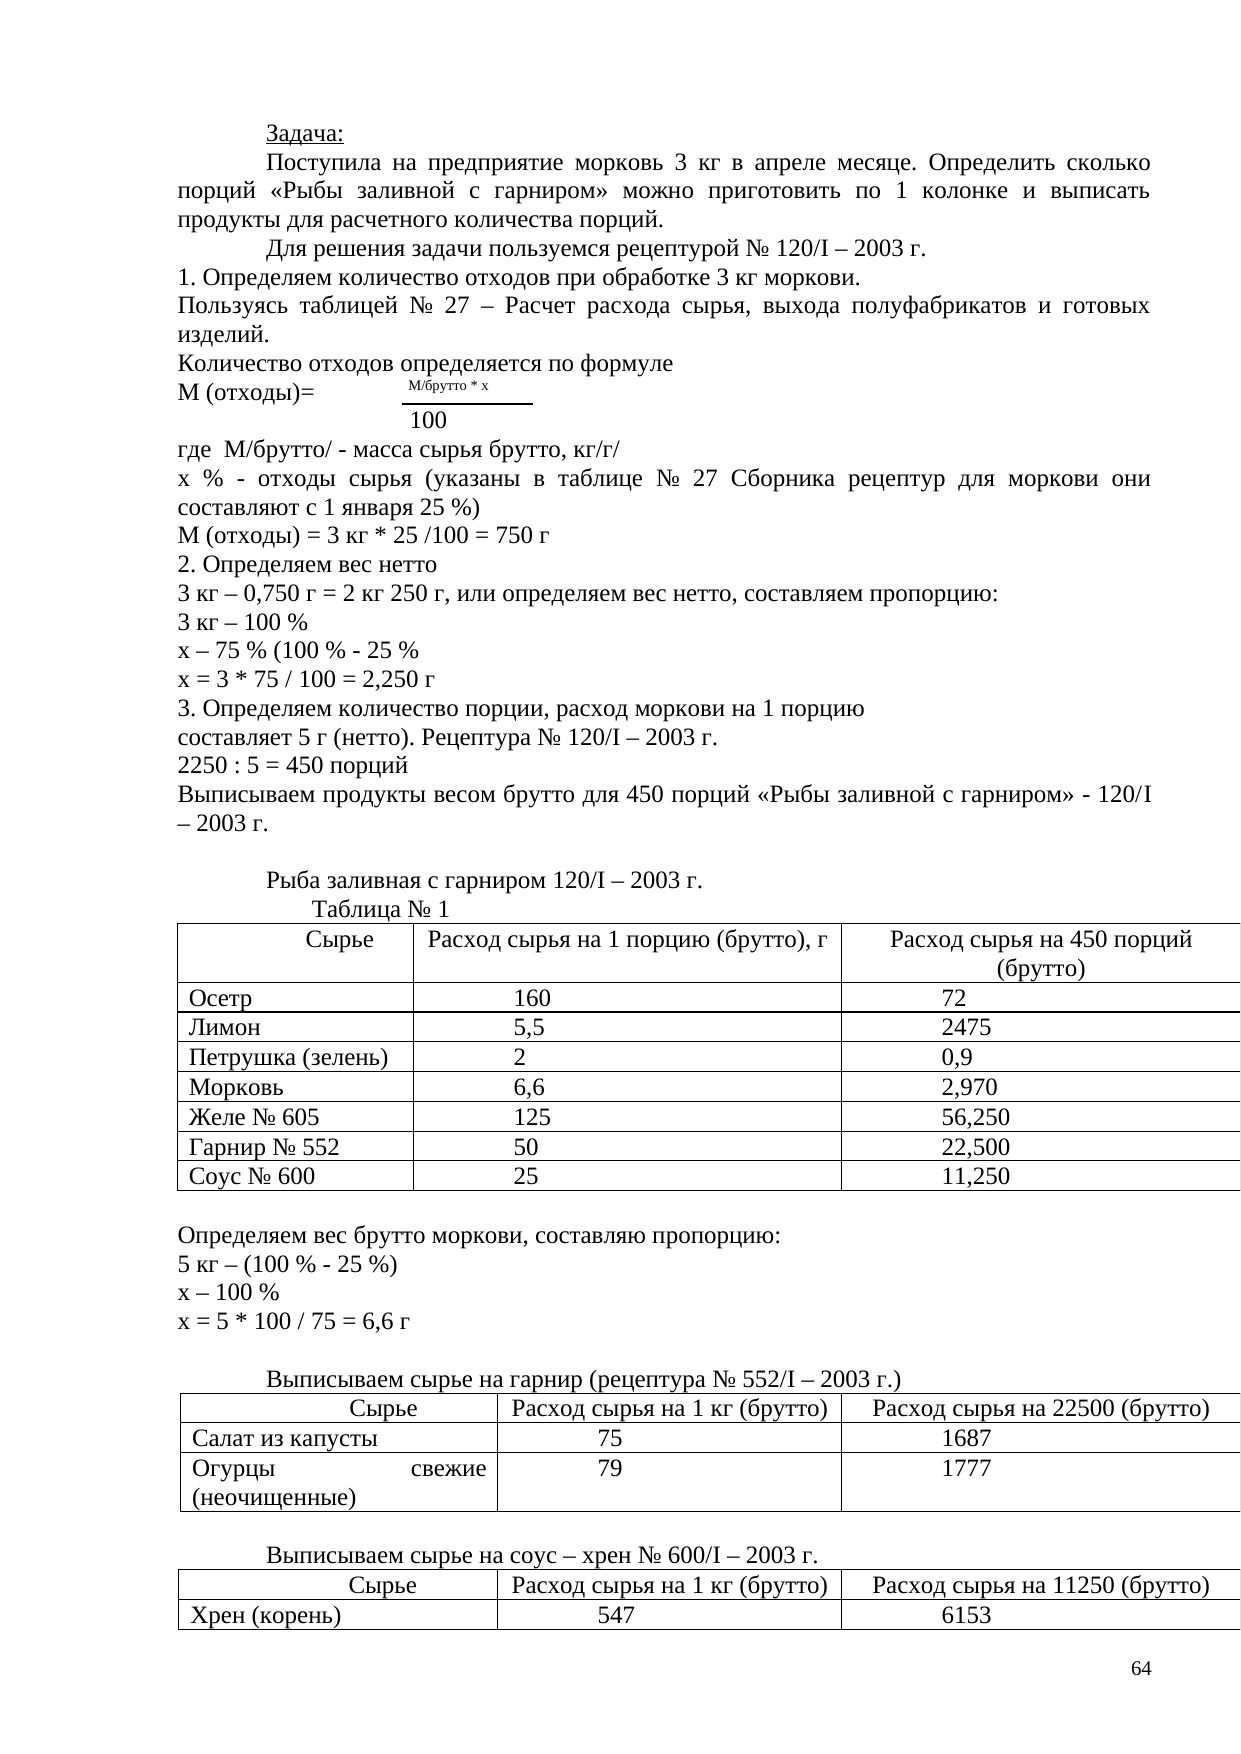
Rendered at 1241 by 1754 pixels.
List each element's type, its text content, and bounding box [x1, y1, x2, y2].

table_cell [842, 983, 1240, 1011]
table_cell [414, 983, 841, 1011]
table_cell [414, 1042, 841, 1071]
text 3 кг – 100 % [177, 607, 1152, 636]
text 5 кг – (100 % - 25 %) [177, 1249, 1152, 1277]
text 100 [177, 406, 1152, 434]
text х % - отходы сырья (указаны в таблице № 27 Сборника рецептур для моркови они составляют с 1 января 25 %) [177, 463, 1152, 521]
text М (отходы)= М/брутто * х [177, 377, 1152, 406]
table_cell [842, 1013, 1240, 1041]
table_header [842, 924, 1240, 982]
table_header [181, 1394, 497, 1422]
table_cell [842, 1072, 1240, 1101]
text М (отходы) = 3 кг * 25 /100 = 750 г [177, 521, 1152, 549]
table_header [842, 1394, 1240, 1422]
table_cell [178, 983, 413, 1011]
text 2250 : 5 = 450 порций [177, 751, 1152, 779]
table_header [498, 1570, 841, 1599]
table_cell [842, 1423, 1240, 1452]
text Выписываем продукты весом брутто для 450 порций «Рыбы заливной с гарниром» - 120/I – 2003 г. [177, 779, 1152, 837]
text составляет 5 г (нетто). Рецептура № 120/I – 2003 г. [177, 722, 1152, 751]
text Выписываем сырье на гарнир (рецептура № 552/I – 2003 г.) [177, 1364, 1152, 1392]
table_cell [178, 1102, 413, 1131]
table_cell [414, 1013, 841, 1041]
text Пользуясь таблицей № 27 – Расчет расхода сырья, выхода полуфабрикатов и готовых изделий. [177, 291, 1152, 348]
text х = 5 * 100 / 75 = 6,6 г [177, 1306, 1152, 1335]
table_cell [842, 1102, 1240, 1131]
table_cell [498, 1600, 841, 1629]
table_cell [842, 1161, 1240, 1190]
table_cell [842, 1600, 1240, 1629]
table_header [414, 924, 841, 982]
text Поступила на предприятие морковь 3 кг в апреле месяце. Определить сколько порций «Рыбы заливной с гарниром» можно приготовить по 1 колонке и выписать продукты для расчетного количества порций. [177, 147, 1152, 233]
text где М/брутто/ - масса сырья брутто, кг/г/ [177, 434, 1152, 463]
text 1. Определяем количество отходов при обработке 3 кг моркови. [177, 262, 1152, 291]
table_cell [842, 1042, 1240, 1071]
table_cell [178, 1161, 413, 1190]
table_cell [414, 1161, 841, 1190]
text Для решения задачи пользуемся рецептурой № 120/I – 2003 г. [177, 233, 1152, 262]
text Рыба заливная с гарниром 120/I – 2003 г. [177, 866, 1152, 894]
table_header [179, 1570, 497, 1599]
text х = 3 * 75 / 100 = 2,250 г [177, 664, 1152, 693]
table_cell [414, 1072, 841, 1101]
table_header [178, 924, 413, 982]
text 2. Определяем вес нетто [177, 549, 1152, 578]
text Определяем вес брутто моркови, составляю пропорцию: [177, 1220, 1152, 1249]
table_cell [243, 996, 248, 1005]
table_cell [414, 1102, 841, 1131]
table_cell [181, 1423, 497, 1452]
text Выписываем сырье на соус – хрен № 600/I – 2003 г. [177, 1540, 1152, 1569]
text х – 100 % [177, 1277, 1152, 1306]
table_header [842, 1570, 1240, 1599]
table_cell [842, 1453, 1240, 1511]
text Количество отходов определяется по формуле [177, 348, 1152, 377]
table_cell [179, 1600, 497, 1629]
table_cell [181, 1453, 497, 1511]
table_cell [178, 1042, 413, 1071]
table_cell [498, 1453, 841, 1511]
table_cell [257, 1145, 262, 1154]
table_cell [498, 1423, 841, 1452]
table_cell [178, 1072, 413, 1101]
text Таблица № 1 [177, 894, 1152, 923]
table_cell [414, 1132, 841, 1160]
text 3. Определяем количество порции, расход моркови на 1 порцию [177, 693, 1152, 722]
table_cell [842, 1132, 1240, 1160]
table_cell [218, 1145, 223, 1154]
text х – 75 % (100 % - 25 % [177, 636, 1152, 664]
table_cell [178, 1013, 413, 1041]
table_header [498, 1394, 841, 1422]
text 3 кг – 0,750 г = 2 кг 250 г, или определяем вес нетто, составляем пропорцию: [177, 578, 1152, 607]
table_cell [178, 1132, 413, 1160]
text Задача: [177, 118, 1152, 147]
